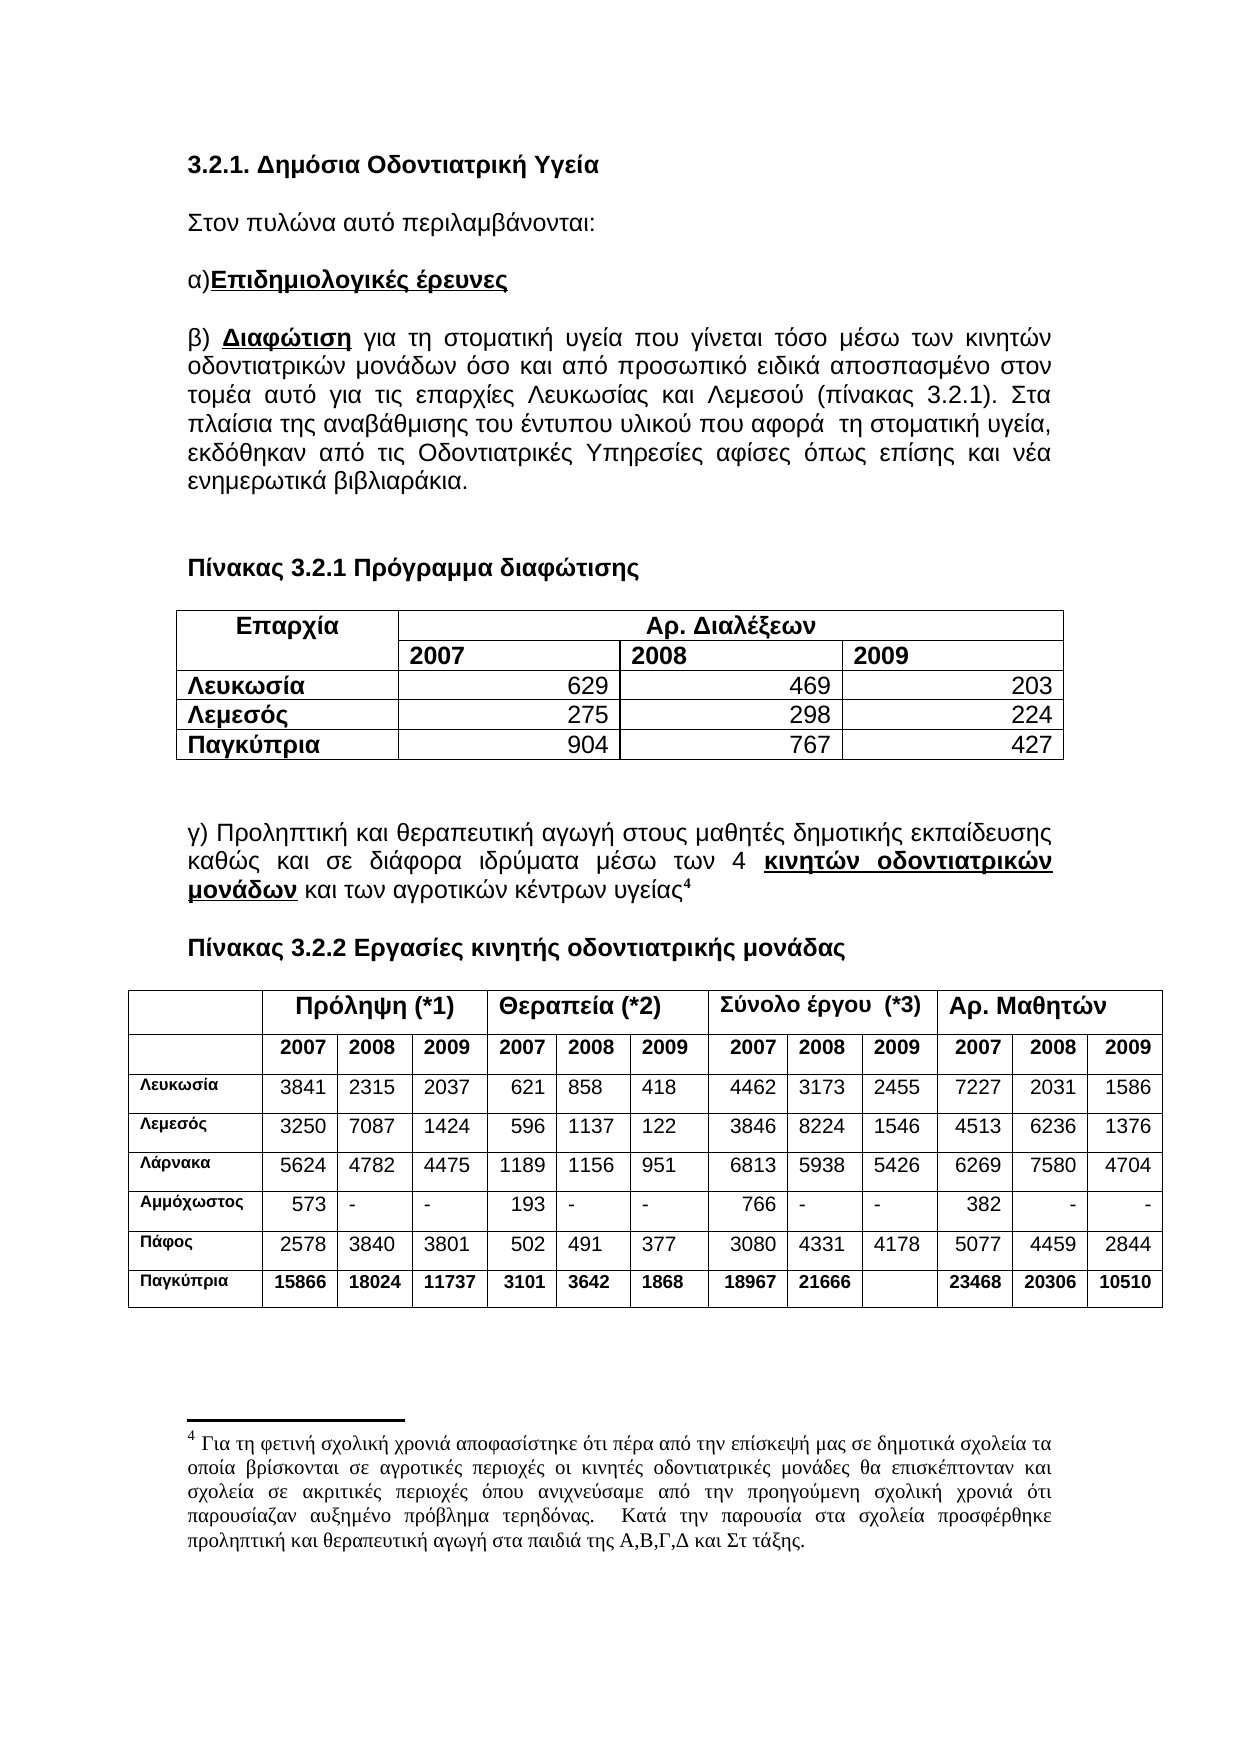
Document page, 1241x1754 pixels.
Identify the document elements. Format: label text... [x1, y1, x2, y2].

table_cell 203 [843, 671, 1063, 699]
table_cell 1424 [413, 1114, 487, 1152]
table_cell 629 [399, 671, 619, 699]
table_cell 2009 [631, 1035, 708, 1073]
table_cell 596 [488, 1114, 556, 1152]
table_cell 18024 [338, 1271, 412, 1307]
table_cell 904 [399, 730, 619, 759]
table_cell 5077 [938, 1232, 1012, 1270]
table_cell 1376 [1088, 1114, 1162, 1152]
table_cell - [1088, 1192, 1162, 1231]
table_header Θεραπεία (*2) [488, 991, 708, 1034]
table_cell 6269 [938, 1153, 1012, 1191]
table_cell 2009 [1088, 1035, 1162, 1073]
table_cell 2008 [1013, 1035, 1087, 1073]
table_cell 4704 [1088, 1153, 1162, 1191]
table_cell 2008 [621, 641, 842, 669]
table_cell 2315 [338, 1075, 412, 1113]
table_cell 2007 [709, 1035, 787, 1073]
table_cell - [1013, 1192, 1087, 1231]
table_cell 8224 [788, 1114, 862, 1152]
table_cell 2578 [263, 1232, 337, 1270]
text γ) Προληπτική και θεραπευτική αγωγή στους μαθητές δημοτικής εκπαίδευσης καθώς και σε διάφορα ιδρύματα μέσω των 4 κινητών οδοντιατρικών μονάδων και των αγροτικών κέντρων υγείας [187, 817, 1053, 904]
table_cell 2007 [399, 641, 619, 669]
table_header Πρόληψη (*1) [263, 991, 487, 1034]
table_cell 5624 [263, 1153, 337, 1191]
table_cell 2031 [1013, 1075, 1087, 1113]
table_cell 491 [557, 1232, 630, 1270]
table_cell 469 [621, 671, 842, 699]
table_cell - [863, 1192, 937, 1231]
table_cell 193 [488, 1192, 556, 1231]
table_cell 5938 [788, 1153, 862, 1191]
table_cell [129, 1035, 262, 1073]
table_cell 1189 [488, 1153, 556, 1191]
subtitle 3.2.1. Δημόσια Οδοντιατρική Υγεία [187, 150, 1053, 179]
table_cell 4331 [788, 1232, 862, 1270]
table_cell 858 [557, 1075, 630, 1113]
table_cell 1546 [863, 1114, 937, 1152]
table_cell - [557, 1192, 630, 1231]
table_cell 298 [621, 700, 842, 729]
table_cell 4459 [1013, 1232, 1087, 1270]
table_cell 20306 [1013, 1271, 1087, 1307]
table_cell Λεμεσός [129, 1114, 262, 1152]
table_cell - [413, 1192, 487, 1231]
table_cell Αμμόχωστος [129, 1192, 262, 1231]
table_cell 6813 [709, 1153, 787, 1191]
table_cell 18967 [709, 1271, 787, 1307]
table_cell 2009 [863, 1035, 937, 1073]
table_cell 4178 [863, 1232, 937, 1270]
table_cell 502 [488, 1232, 556, 1270]
table_cell Λευκωσία [129, 1075, 262, 1113]
table_cell 122 [631, 1114, 708, 1152]
table_cell 3846 [709, 1114, 787, 1152]
table_cell 767 [621, 730, 842, 759]
table_cell Λεμεσός [177, 700, 398, 729]
table_cell 1868 [631, 1271, 708, 1307]
table_cell 3642 [557, 1271, 630, 1307]
table_cell 4782 [338, 1153, 412, 1191]
table_cell 1156 [557, 1153, 630, 1191]
table_cell 2007 [263, 1035, 337, 1073]
table_cell 11737 [413, 1271, 487, 1307]
table_cell 4475 [413, 1153, 487, 1191]
table_cell 3801 [413, 1232, 487, 1270]
table_cell 766 [709, 1192, 787, 1231]
table_cell 418 [631, 1075, 708, 1113]
table_cell 4462 [709, 1075, 787, 1113]
table_cell 2008 [788, 1035, 862, 1073]
table_cell 951 [631, 1153, 708, 1191]
table_cell 5426 [863, 1153, 937, 1191]
table_header Αρ. Διαλέξεων [399, 611, 1063, 640]
table_cell 1137 [557, 1114, 630, 1152]
table_cell 2009 [843, 641, 1063, 669]
text α)Επιδημιολογικές έρευνες [187, 265, 1053, 294]
table_cell 3173 [788, 1075, 862, 1113]
table_cell - [338, 1192, 412, 1231]
table_cell 3101 [488, 1271, 556, 1307]
table_cell 382 [938, 1192, 1012, 1231]
table_cell Λευκωσία [177, 671, 398, 699]
table_cell 2009 [413, 1035, 487, 1073]
table_cell 1586 [1088, 1075, 1162, 1113]
table_cell 21666 [788, 1271, 862, 1307]
table_cell 621 [488, 1075, 556, 1113]
table_cell 3841 [263, 1075, 337, 1113]
table_cell 224 [843, 700, 1063, 729]
table_cell 6236 [1013, 1114, 1087, 1152]
table_cell 427 [843, 730, 1063, 759]
table_header Επαρχία [177, 611, 398, 669]
table_cell 7227 [938, 1075, 1012, 1113]
table_cell Λάρνακα [129, 1153, 262, 1191]
table_cell Πάφος [129, 1232, 262, 1270]
table_cell 275 [399, 700, 619, 729]
table_cell [863, 1271, 937, 1307]
table_cell Παγκύπρια [177, 730, 398, 759]
text Πίνακας 3.2.1 Πρόγραμμα διαφώτισης [187, 552, 1053, 581]
table_cell 4513 [938, 1114, 1012, 1152]
table_cell 3840 [338, 1232, 412, 1270]
table_cell 7580 [1013, 1153, 1087, 1191]
text β) Διαφώτιση για τη στοματική υγεία που γίνεται τόσο μέσω των κινητών οδοντιατρικών μονάδων όσο και από προσωπικό ειδικά αποσπασμένο στον τομέα αυτό για τις επαρχίες Λευκωσίας και Λεμεσού (πίνακας 3.2.1). Στα πλαίσια της αναβάθμισης του έντυπου υλικού που αφορά τη στοματική υγεία, εκδόθηκαν από τις Οδοντιατρικές Υπηρεσίες αφίσες όπως επίσης και νέα ενημερωτικά βιβλιαράκια. [187, 322, 1053, 495]
table_cell 10510 [1088, 1271, 1162, 1307]
table_cell 377 [631, 1232, 708, 1270]
text Στον πυλώνα αυτό περιλαμβάνονται: [187, 207, 1053, 236]
table_cell 2008 [338, 1035, 412, 1073]
table_header [129, 991, 262, 1034]
table_cell 2007 [488, 1035, 556, 1073]
table_cell 2007 [938, 1035, 1012, 1073]
table_cell 15866 [263, 1271, 337, 1307]
table_cell Παγκύπρια [129, 1271, 262, 1307]
table_cell 2455 [863, 1075, 937, 1113]
table_cell - [788, 1192, 862, 1231]
table_cell 3080 [709, 1232, 787, 1270]
table_header Αρ. Μαθητών [938, 991, 1162, 1034]
table_header Σύνολο έργου (*3) [709, 991, 937, 1034]
table_cell 23468 [938, 1271, 1012, 1307]
table_cell 573 [263, 1192, 337, 1231]
table_cell - [631, 1192, 708, 1231]
table_cell 3250 [263, 1114, 337, 1152]
table_cell 2037 [413, 1075, 487, 1113]
table_cell 2844 [1088, 1232, 1162, 1270]
table_cell 7087 [338, 1114, 412, 1152]
text Πίνακας 3.2.2 Εργασίες κινητής οδοντιατρικής μονάδας [187, 933, 1053, 961]
table_cell 2008 [557, 1035, 630, 1073]
